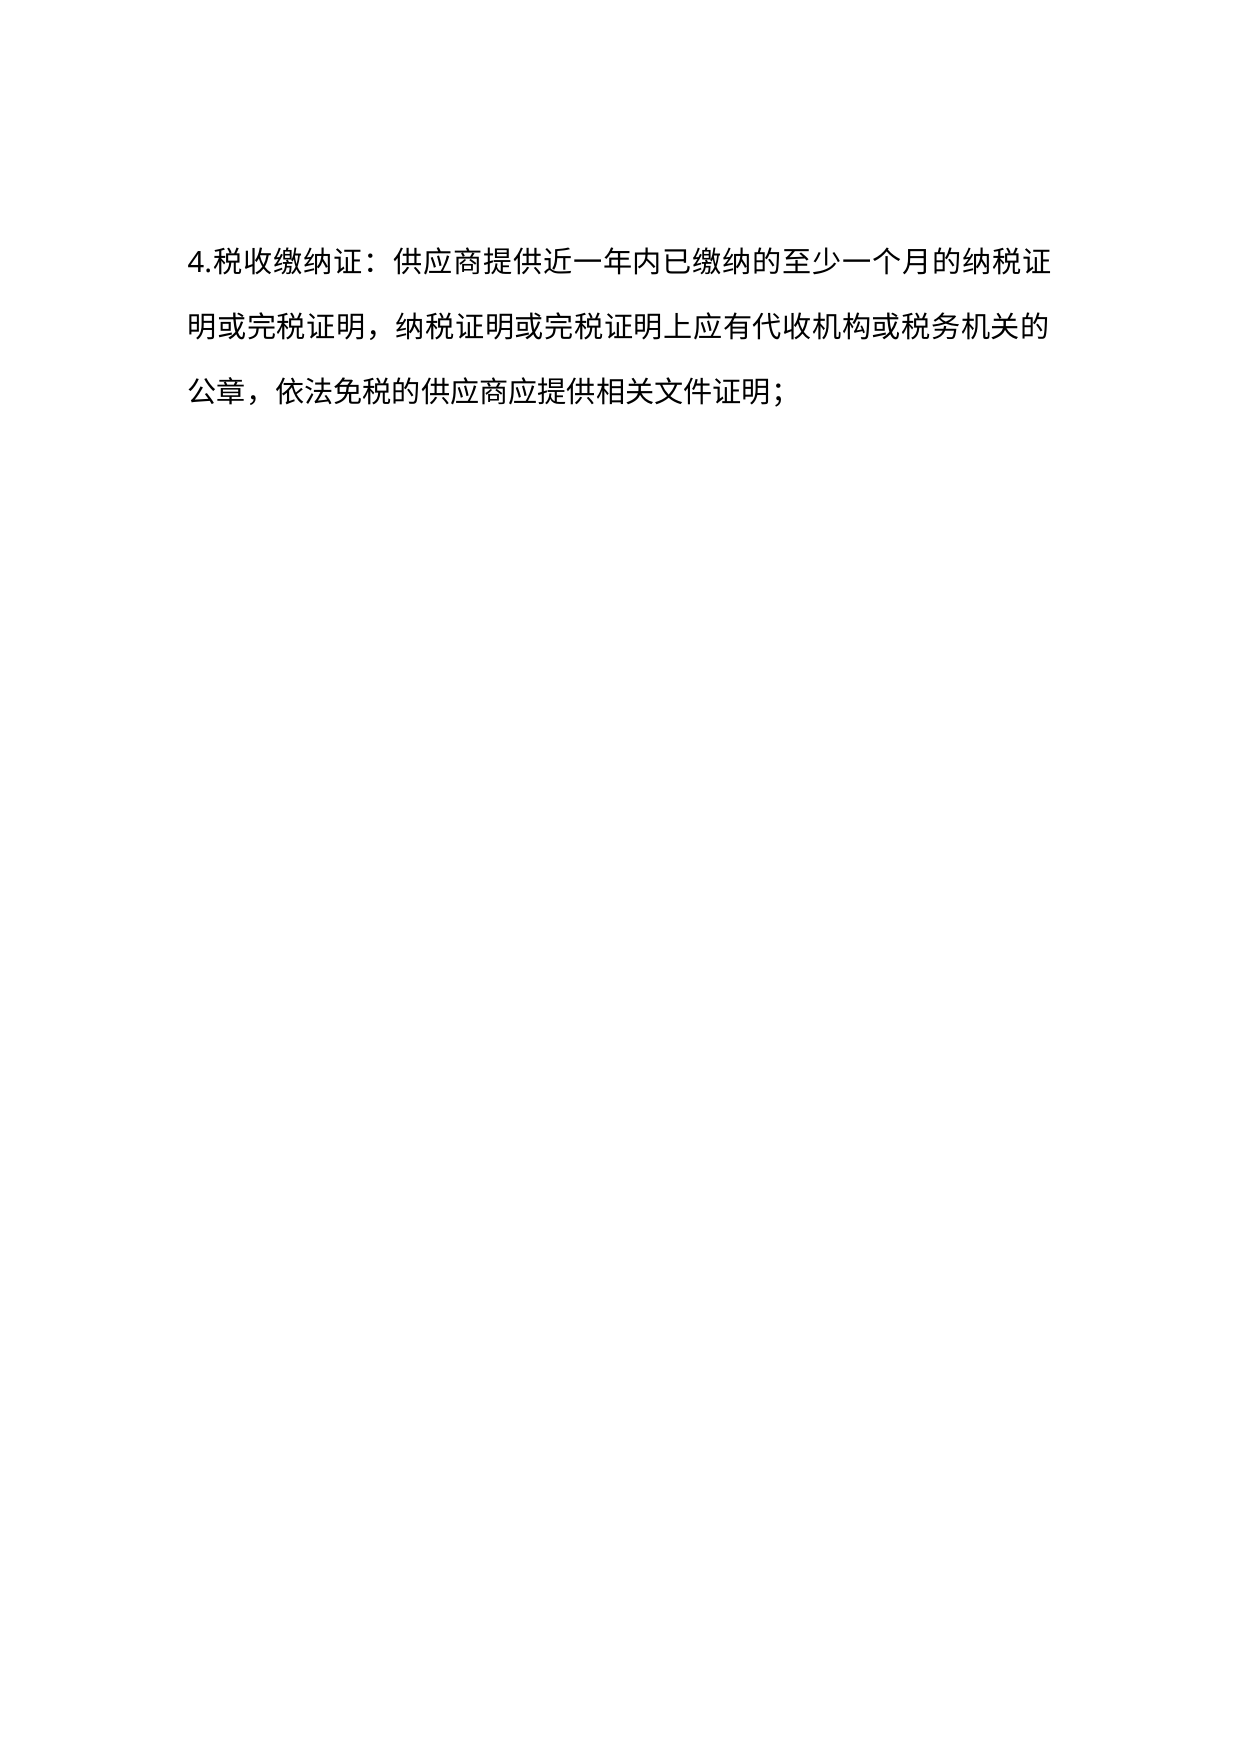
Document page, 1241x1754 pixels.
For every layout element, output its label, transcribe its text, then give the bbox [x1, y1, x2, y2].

text 4.税收缴纳证：供应商提供近一年内已缴纳的至少一个月的纳税证明或完税证明，纳税证明或完税证明上应有代收机构或税务机关的公章，依法免税的供应商应提供相关文件证明； [187, 227, 1053, 422]
